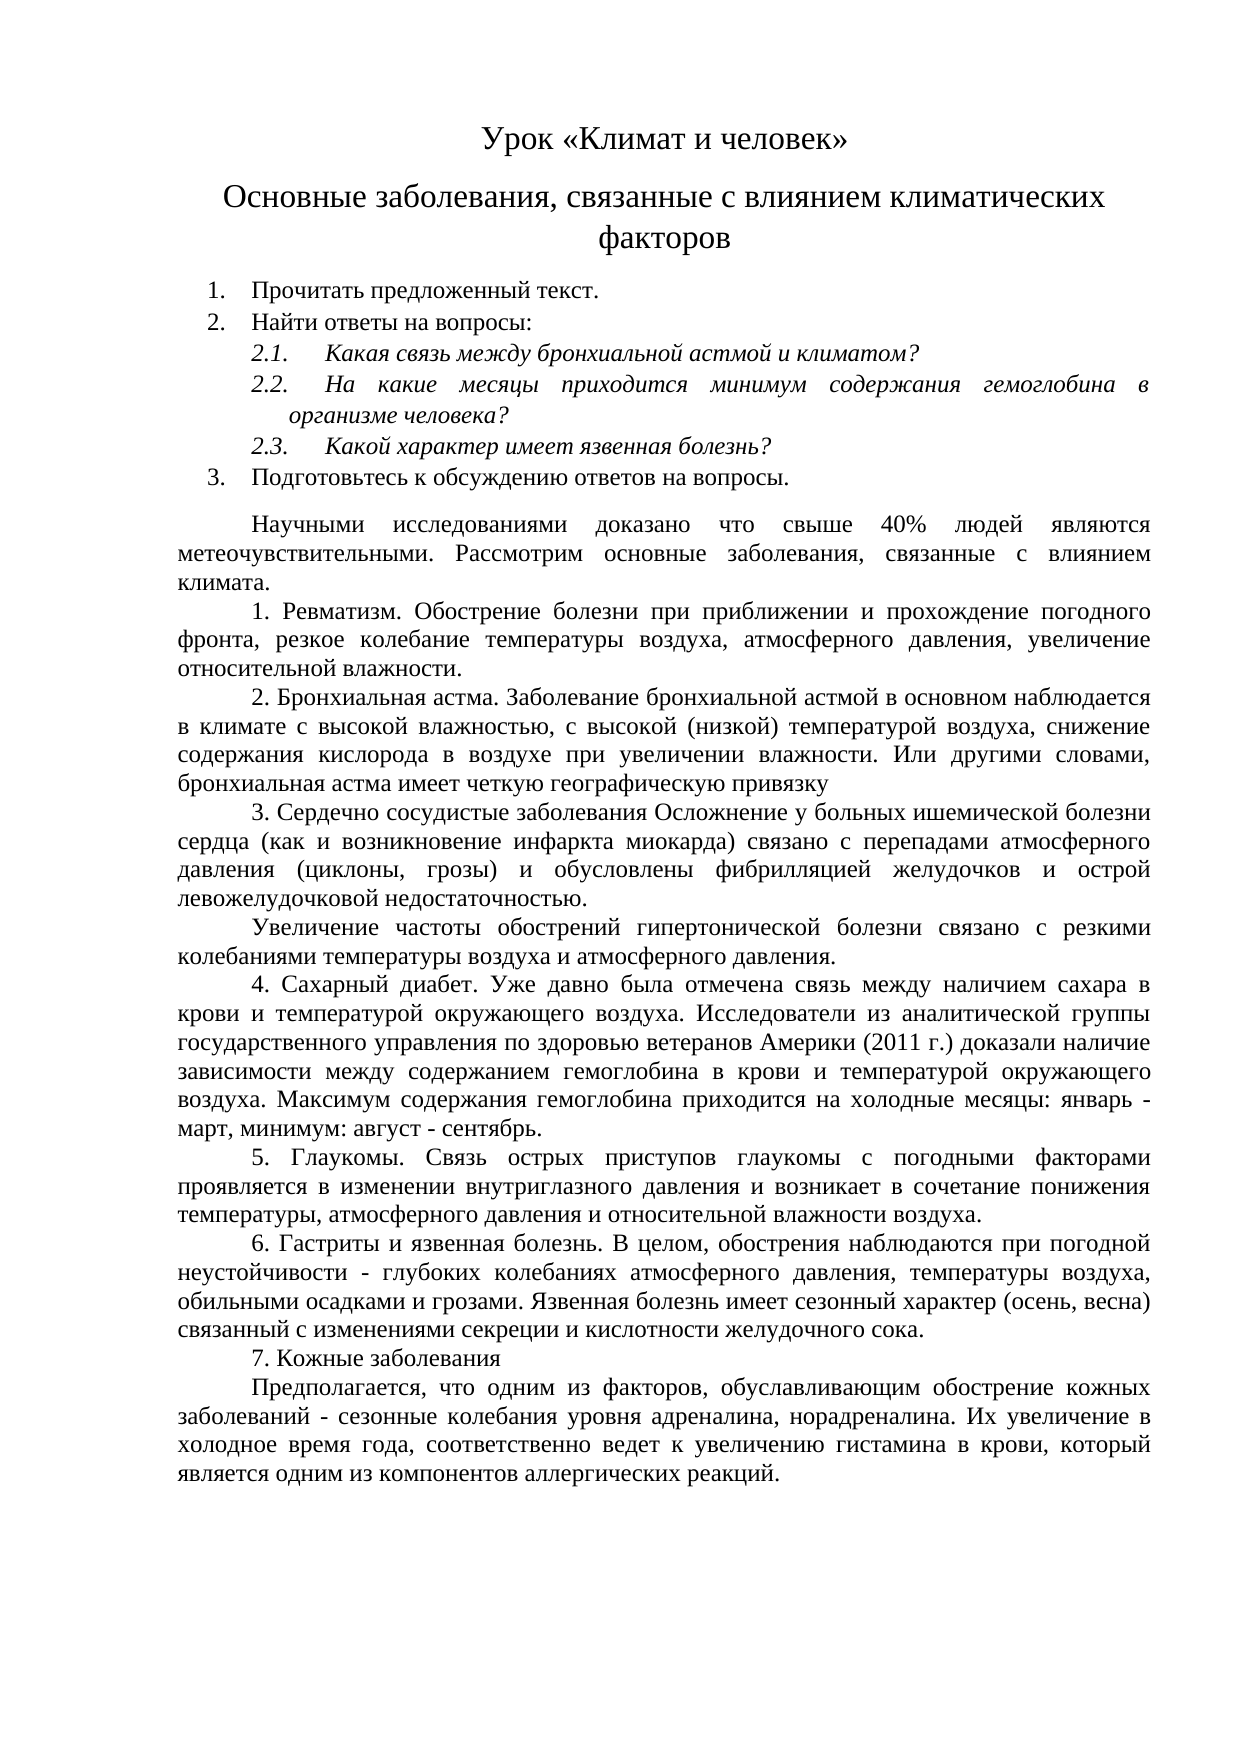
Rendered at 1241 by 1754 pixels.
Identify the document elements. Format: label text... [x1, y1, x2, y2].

list На какие месяцы приходится минимум содержания гемоглобина в организме человека? [251, 369, 1152, 428]
text 2. Бронхиальная астма. Заболевание бронхиальной астмой в основном наблюдается в климате с высокой влажностью, с высокой (низкой) температурой воздуха, снижение содержания кислорода в воздухе при увеличении влажности. Или другими словами, бронхиальная астма имеет четкую географическую привязку [177, 682, 1152, 797]
text 4. Сахарный диабет. Уже давно была отмечена связь между наличием сахара в крови и температурой окружающего воздуха. Исследователи из аналитической группы государственного управления по здоровью ветеранов Америки (2011 г.) доказали наличие зависимости между содержанием гемоглобина в крови и температурой окружающего воздуха. Максимум содержания гемоглобина приходится на холодные месяцы: январь - март, минимум: август - сентябрь. [177, 969, 1152, 1142]
text 6. Гастриты и язвенная болезнь. В целом, обострения наблюдаются при погодной неустойчивости - глубоких колебаниях атмосферного давления, температуры воздуха, обильными осадками и грозами. Язвенная болезнь имеет сезонный характер (осень, весна) связанный с изменениями секреции и кислотности желудочного сока. [177, 1228, 1152, 1343]
text Научными исследованиями доказано что свыше 40% людей являются метеочувствительными. Рассмотрим основные заболевания, связанные с влиянием климата. [177, 509, 1152, 596]
list Прочитать предложенный текст. [177, 276, 1152, 304]
text 7. Кожные заболевания [177, 1343, 1152, 1372]
text Увеличение частоты обострений гипертонической болезни связано с резкими колебаниями температуры воздуха и атмосферного давления. [177, 912, 1152, 969]
text 1. Ревматизм. Обострение болезни при приближении и прохождение погодного фронта, резкое колебание температуры воздуха, атмосферного давления, увеличение относительной влажности. [177, 596, 1152, 682]
list Найти ответы на вопросы: [177, 307, 1152, 335]
list Какой характер имеет язвенная болезнь? [251, 431, 1152, 459]
text Предполагается, что одним из факторов, обуславливающим обострение кожных заболеваний - сезонные колебания уровня адреналина, норадреналина. Их увеличение в холодное время года, соответственно ведет к увеличению гистамина в крови, который является одним из компонентов аллергических реакций. [177, 1372, 1152, 1487]
text Урок «Климат и человек» [177, 118, 1152, 156]
text Основные заболевания, связанные с влиянием климатических факторов [177, 176, 1152, 256]
text 3. Сердечно сосудистые заболевания Осложнение у больных ишемической болезни сердца (как и возникновение инфаркта миокарда) связано с перепадами атмосферного давления (циклоны, грозы) и обусловлены фибрилляцией желудочков и острой левожелудочковой недостаточностью. [177, 797, 1152, 912]
list Какая связь между бронхиальной астмой и климатом? [251, 338, 1152, 366]
text 5. Глаукомы. Связь острых приступов глаукомы с погодными факторами проявляется в изменении внутриглазного давления и возникает в сочетание понижения температуры, атмосферного давления и относительной влажности воздуха. [177, 1142, 1152, 1228]
list Подготовьтесь к обсуждению ответов на вопросы. [177, 462, 1152, 491]
